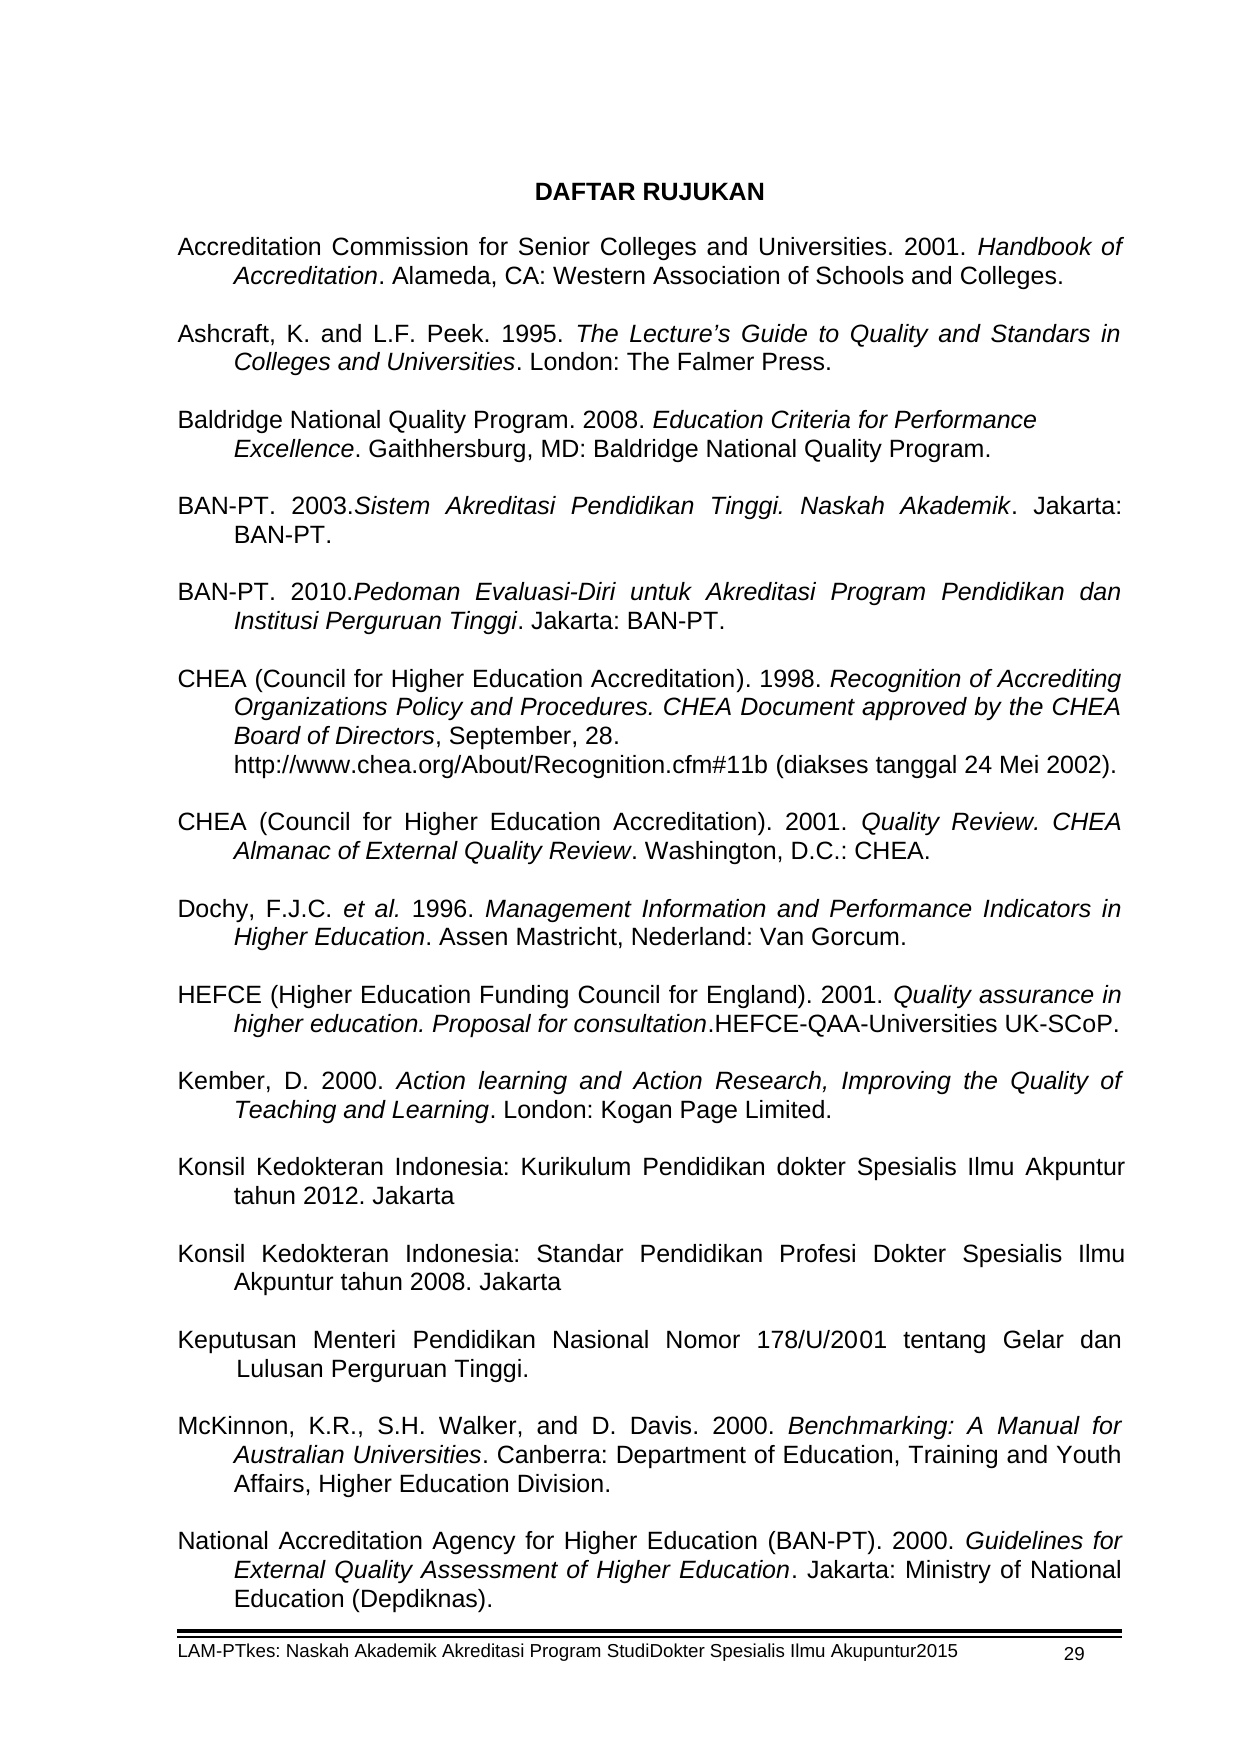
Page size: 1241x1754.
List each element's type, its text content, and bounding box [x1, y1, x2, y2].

text Kember, D. 2000. Action learning and Action Research, Improving the Quality of Teaching and Learning. London: Kogan Page Limited. [177, 1066, 1122, 1123]
text CHEA (Council for Higher Education Accreditation). 1998. Recognition of Accrediting Organizations Policy and Procedures. CHEA Document approved by the CHEA Board of Directors, September, 28. [177, 663, 1122, 750]
text Keputusan Menteri Pendidikan Nasional Nomor 178/U/2001 tentang Gelar dan Lulusan Perguruan Tinggi. [177, 1325, 1122, 1382]
text CHEA (Council for Higher Education Accreditation). 2001. Quality Review. CHEA Almanac of External Quality Review. Washington, D.C.: CHEA. [177, 807, 1122, 865]
text Konsil Kedokteran Indonesia: Standar Pendidikan Profesi Dokter Spesialis Ilmu Akpuntur tahun 2008. Jakarta [177, 1238, 1127, 1296]
text Ashcraft, K. and L.F. Peek. 1995. The Lecture’s Guide to Quality and Standars in Colleges and Universities. London: The Falmer Press. [177, 318, 1122, 376]
text Dochy, F.J.C. et al. 1996. Management Information and Performance Indicators in Higher Education. Assen Mastricht, Nederland: Van Gorcum. [177, 893, 1122, 951]
text McKinnon, K.R., S.H. Walker, and D. Davis. 2000. Benchmarking: A Manual for Australian Universities. Canberra: Department of Education, Training and Youth Affairs, Higher Education Division. [177, 1411, 1122, 1497]
text http://www.chea.org/About/Recognition.cfm#11b (diakses tanggal 24 Mei 2002). [233, 750, 1122, 778]
text HEFCE (Higher Education Funding Council for England). 2001. Quality assurance in higher education. Proposal for consultation.HEFCE-QAA-Universities UK-SCoP. [177, 980, 1122, 1037]
text BAN-PT. 2010.Pedoman Evaluasi-Diri untuk Akreditasi Program Pendidikan dan Institusi Perguruan Tinggi. Jakarta: BAN-PT. [177, 577, 1122, 635]
text BAN-PT. 2003.Sistem Akreditasi Pendidikan Tinggi. Naskah Akademik. Jakarta: BAN-PT. [177, 491, 1122, 548]
text Konsil Kedokteran Indonesia: Kurikulum Pendidikan dokter Spesialis Ilmu Akpuntur tahun 2012. Jakarta [177, 1152, 1127, 1210]
text Accreditation Commission for Senior Colleges and Universities. 2001. Handbook of Accreditation. Alameda, CA: Western Association of Schools and Colleges. [177, 232, 1122, 290]
subtitle DAFTAR RUJUKAN [177, 177, 1122, 206]
text National Accreditation Agency for Higher Education (BAN-PT). 2000. Guidelines for External Quality Assessment of Higher Education. Jakarta: Ministry of National Education (Depdiknas). [177, 1526, 1122, 1612]
text Baldridge National Quality Program. 2008. Education Criteria for Performance Excellence. Gaithhersburg, MD: Baldridge National Quality Program. [177, 405, 1122, 462]
